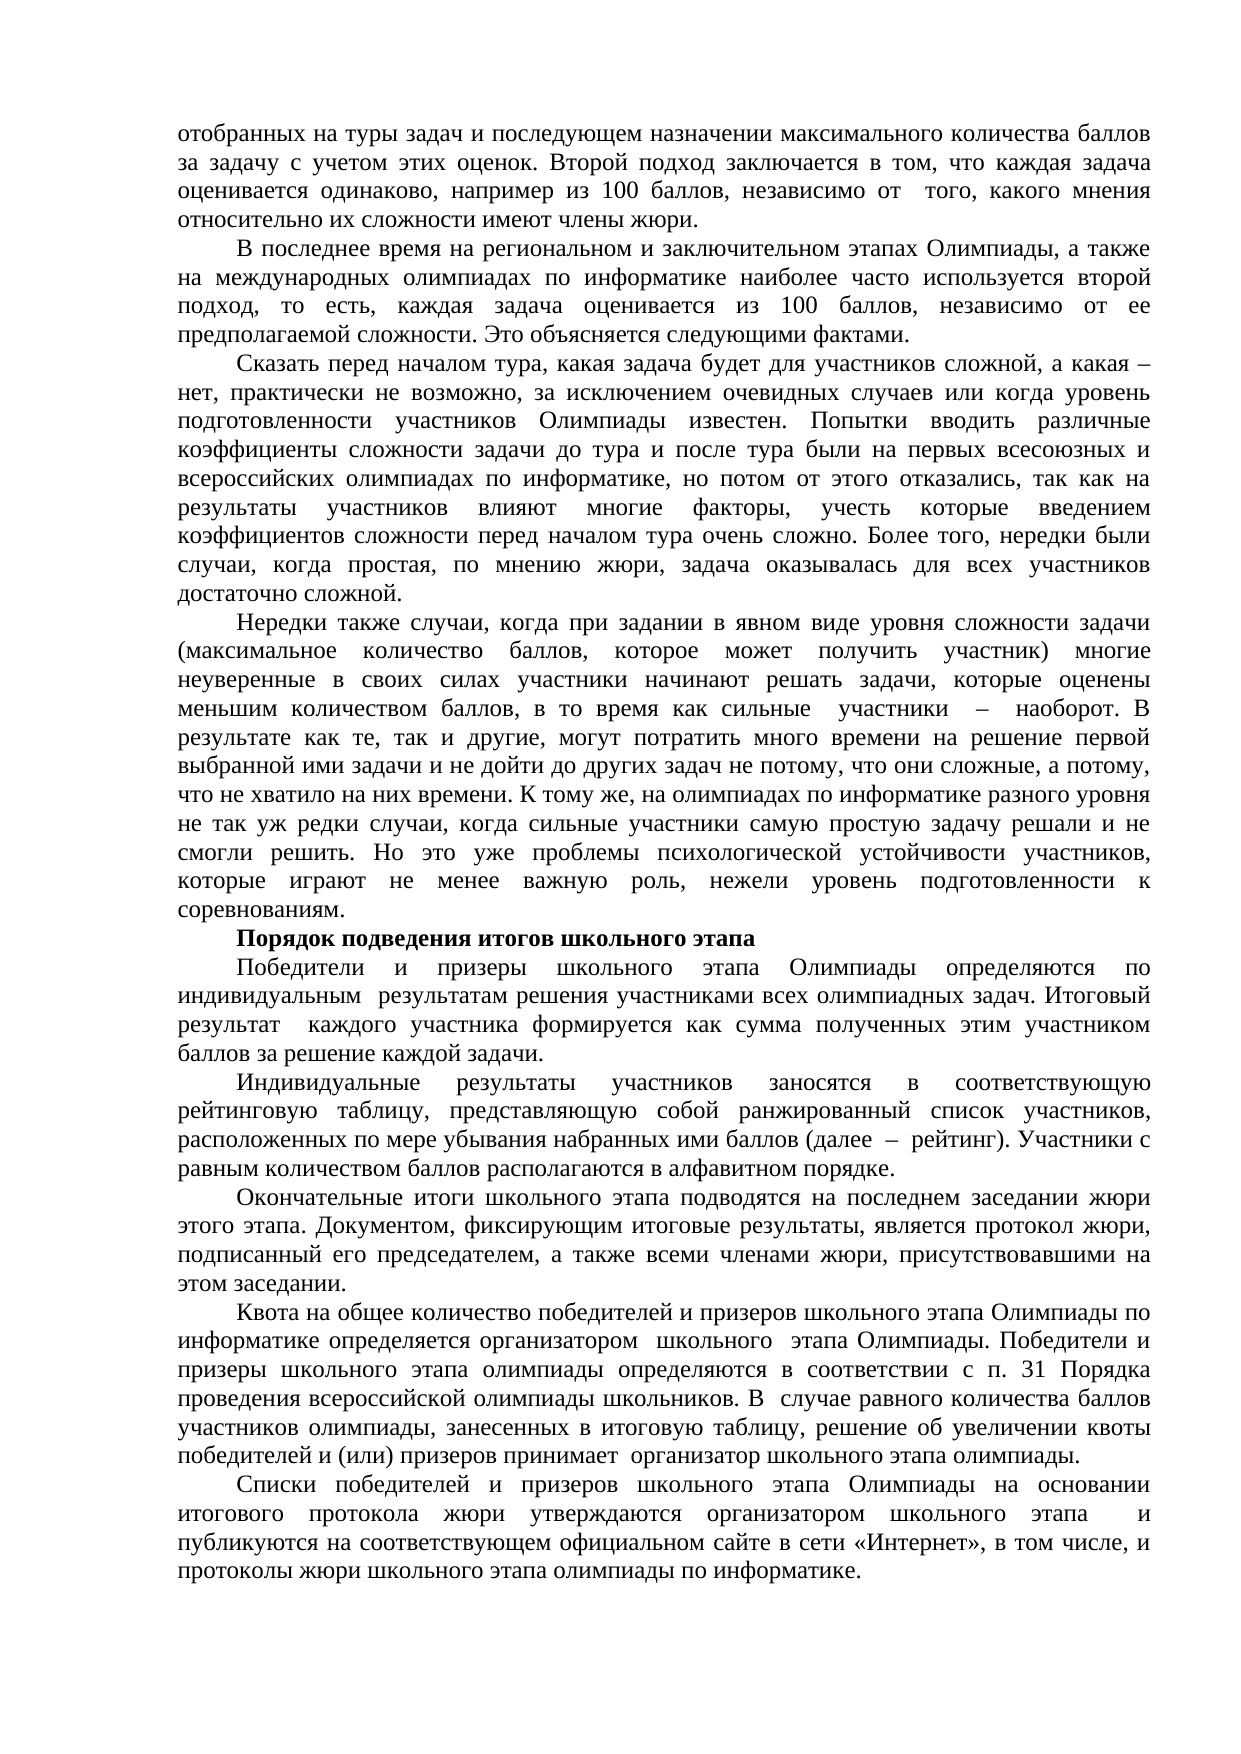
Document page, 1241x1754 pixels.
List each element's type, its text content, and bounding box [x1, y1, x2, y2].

text В последнее время на региональном и заключительном этапах Олимпиады, а также на международных олимпиадах по информатике наиболее часто используется второй подход, то есть, каждая задача оценивается из 100 баллов, независимо от ее предполагаемой сложности. Это объясняется следующими фактами. [177, 233, 1152, 348]
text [177, 118, 1152, 233]
text Списки победителей и призеров школьного этапа Олимпиады на основании итогового протокола жюри утверждаются организатором школьного этапа и публикуются на соответствующем официальном сайте в сети «Интернет», в том числе, и протоколы жюри школьного этапа олимпиады по информатике. [177, 1469, 1152, 1584]
text Нередки также случаи, когда при задании в явном виде уровня сложности задачи (максимальное количество баллов, которое может получить участник) многие неуверенные в своих силах участники начинают решать задачи, которые оценены меньшим количеством баллов, в то время как сильные участники – наоборот. В результате как те, так и другие, могут потратить много времени на решение первой выбранной ими задачи и не дойти до других задач не потому, что они сложные, а потому, что не хватило на них времени. К тому же, на олимпиадах по информатике разного уровня не так уж редки случаи, когда сильные участники самую простую задачу решали и не смогли решить. Но это уже проблемы психологической устойчивости участников, которые играют не менее важную роль, нежели уровень подготовленности к соревнованиям. [177, 607, 1152, 923]
text Сказать перед началом тура, какая задача будет для участников сложной, а какая – нет, практически не возможно, за исключением очевидных случаев или когда уровень подготовленности участников Олимпиады известен. Попытки вводить различные коэффициенты сложности задачи до тура и после тура были на первых всесоюзных и всероссийских олимпиадах по информатике, но потом от этого отказались, так как на результаты участников влияют многие факторы, учесть которые введением коэффициентов сложности перед началом тура очень сложно. Более того, нередки были случаи, когда простая, по мнению жюри, задача оказывалась для всех участников достаточно сложной. [177, 348, 1152, 607]
text Победители и призеры школьного этапа Олимпиады определяются по индивидуальным результатам решения участниками всех олимпиадных задач. Итоговый результат каждого участника формируется как сумма полученных этим участником баллов за решение каждой задачи. [177, 952, 1152, 1067]
text Окончательные итоги школьного этапа подводятся на последнем заседании жюри этого этапа. Документом, фиксирующим итоговые результаты, является протокол жюри, подписанный его председателем, а также всеми членами жюри, присутствовавшими на этом заседании. [177, 1182, 1152, 1297]
text Квота на общее количество победителей и призеров школьного этапа Олимпиады по информатике определяется организатором школьного этапа Олимпиады. Победители и призеры школьного этапа олимпиады определяются в соответствии с п. 31 Порядка проведения всероссийской олимпиады школьников. В случае равного количества баллов участников олимпиады, занесенных в итоговую таблицу, решение об увеличении квоты победителей и (или) призеров принимает организатор школьного этапа олимпиады. [177, 1297, 1152, 1469]
text Порядок подведения итогов школьного этапа [177, 923, 1152, 952]
text Индивидуальные результаты участников заносятся в соответствующую рейтинговую таблицу, представляющую собой ранжированный список участников, расположенных по мере убывания набранных ими баллов (далее – рейтинг). Участники с равным количеством баллов располагаются в алфавитном порядке. [177, 1067, 1152, 1182]
